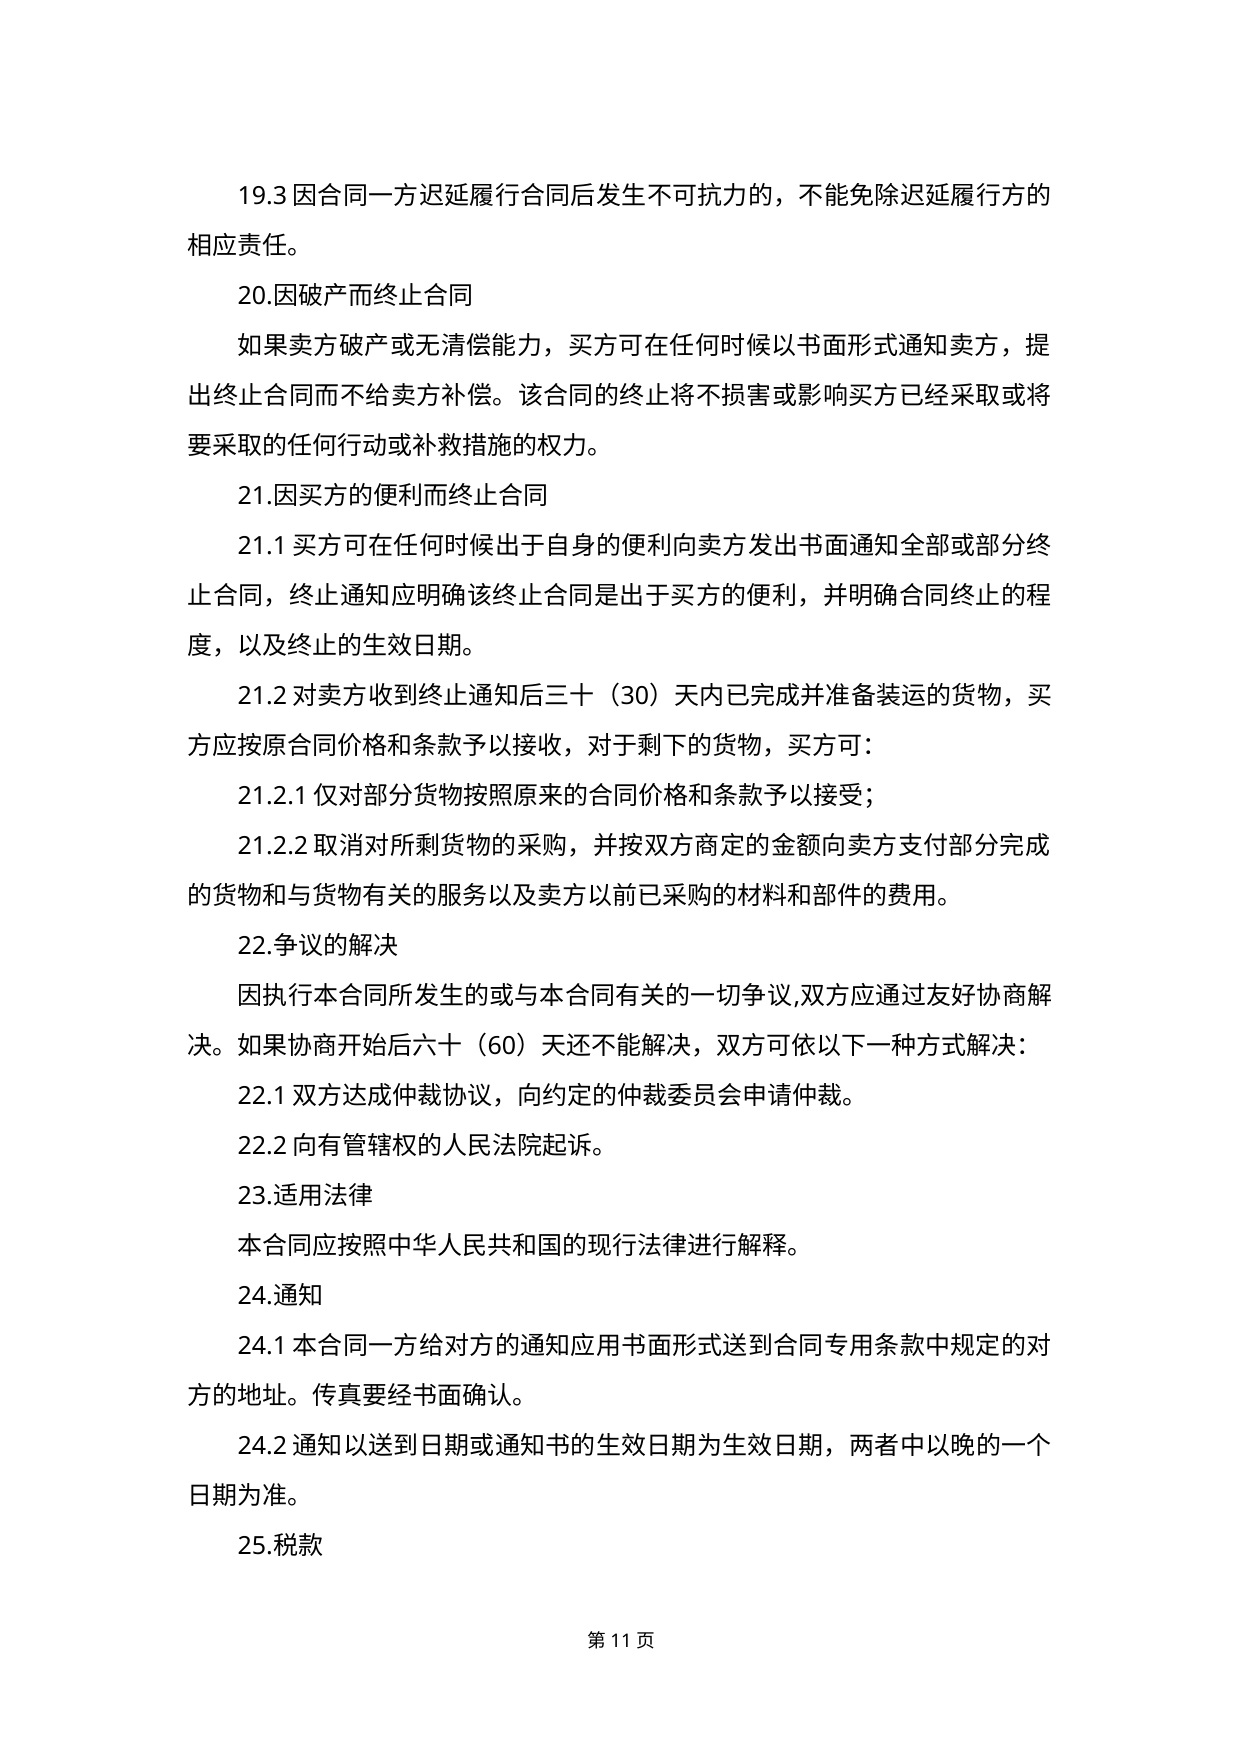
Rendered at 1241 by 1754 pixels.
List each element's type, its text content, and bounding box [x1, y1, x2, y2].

text 23.适用法律 [187, 1162, 1053, 1212]
text 24.1本合同一方给对方的通知应用书面形式送到合同专用条款中规定的对方的地址。传真要经书面确认。 [187, 1312, 1053, 1412]
text 21.1买方可在任何时候出于自身的便利向卖方发出书面通知全部或部分终止合同，终止通知应明确该终止合同是出于买方的便利，并明确合同终止的程度，以及终止的生效日期。 [187, 512, 1053, 662]
text 19.3因合同一方迟延履行合同后发生不可抗力的，不能免除迟延履行方的相应责任。 [187, 162, 1053, 262]
text 21.2.1仅对部分货物按照原来的合同价格和条款予以接受； [187, 762, 1053, 812]
text 21.因买方的便利而终止合同 [187, 462, 1053, 512]
text 25.税款 [187, 1512, 1053, 1562]
text 20.因破产而终止合同 [187, 262, 1053, 312]
text 如果卖方破产或无清偿能力，买方可在任何时候以书面形式通知卖方，提出终止合同而不给卖方补偿。该合同的终止将不损害或影响买方已经采取或将要采取的任何行动或补救措施的权力。 [187, 312, 1053, 462]
text 22.争议的解决 [187, 912, 1053, 962]
text 22.1双方达成仲裁协议，向约定的仲裁委员会申请仲裁。 [187, 1062, 1053, 1112]
text 21.2.2取消对所剩货物的采购，并按双方商定的金额向卖方支付部分完成的货物和与货物有关的服务以及卖方以前已采购的材料和部件的费用。 [187, 812, 1053, 912]
text 24.通知 [187, 1262, 1053, 1312]
text 本合同应按照中华人民共和国的现行法律进行解释。 [187, 1212, 1053, 1262]
text 因执行本合同所发生的或与本合同有关的一切争议,双方应通过友好协商解决。如果协商开始后六十（60）天还不能解决，双方可依以下一种方式解决： [187, 962, 1053, 1062]
text 24.2通知以送到日期或通知书的生效日期为生效日期，两者中以晚的一个日期为准。 [187, 1412, 1053, 1512]
text 22.2向有管辖权的人民法院起诉。 [187, 1112, 1053, 1162]
text 21.2对卖方收到终止通知后三十（30）天内已完成并准备装运的货物，买方应按原合同价格和条款予以接收，对于剩下的货物，买方可： [187, 662, 1053, 762]
